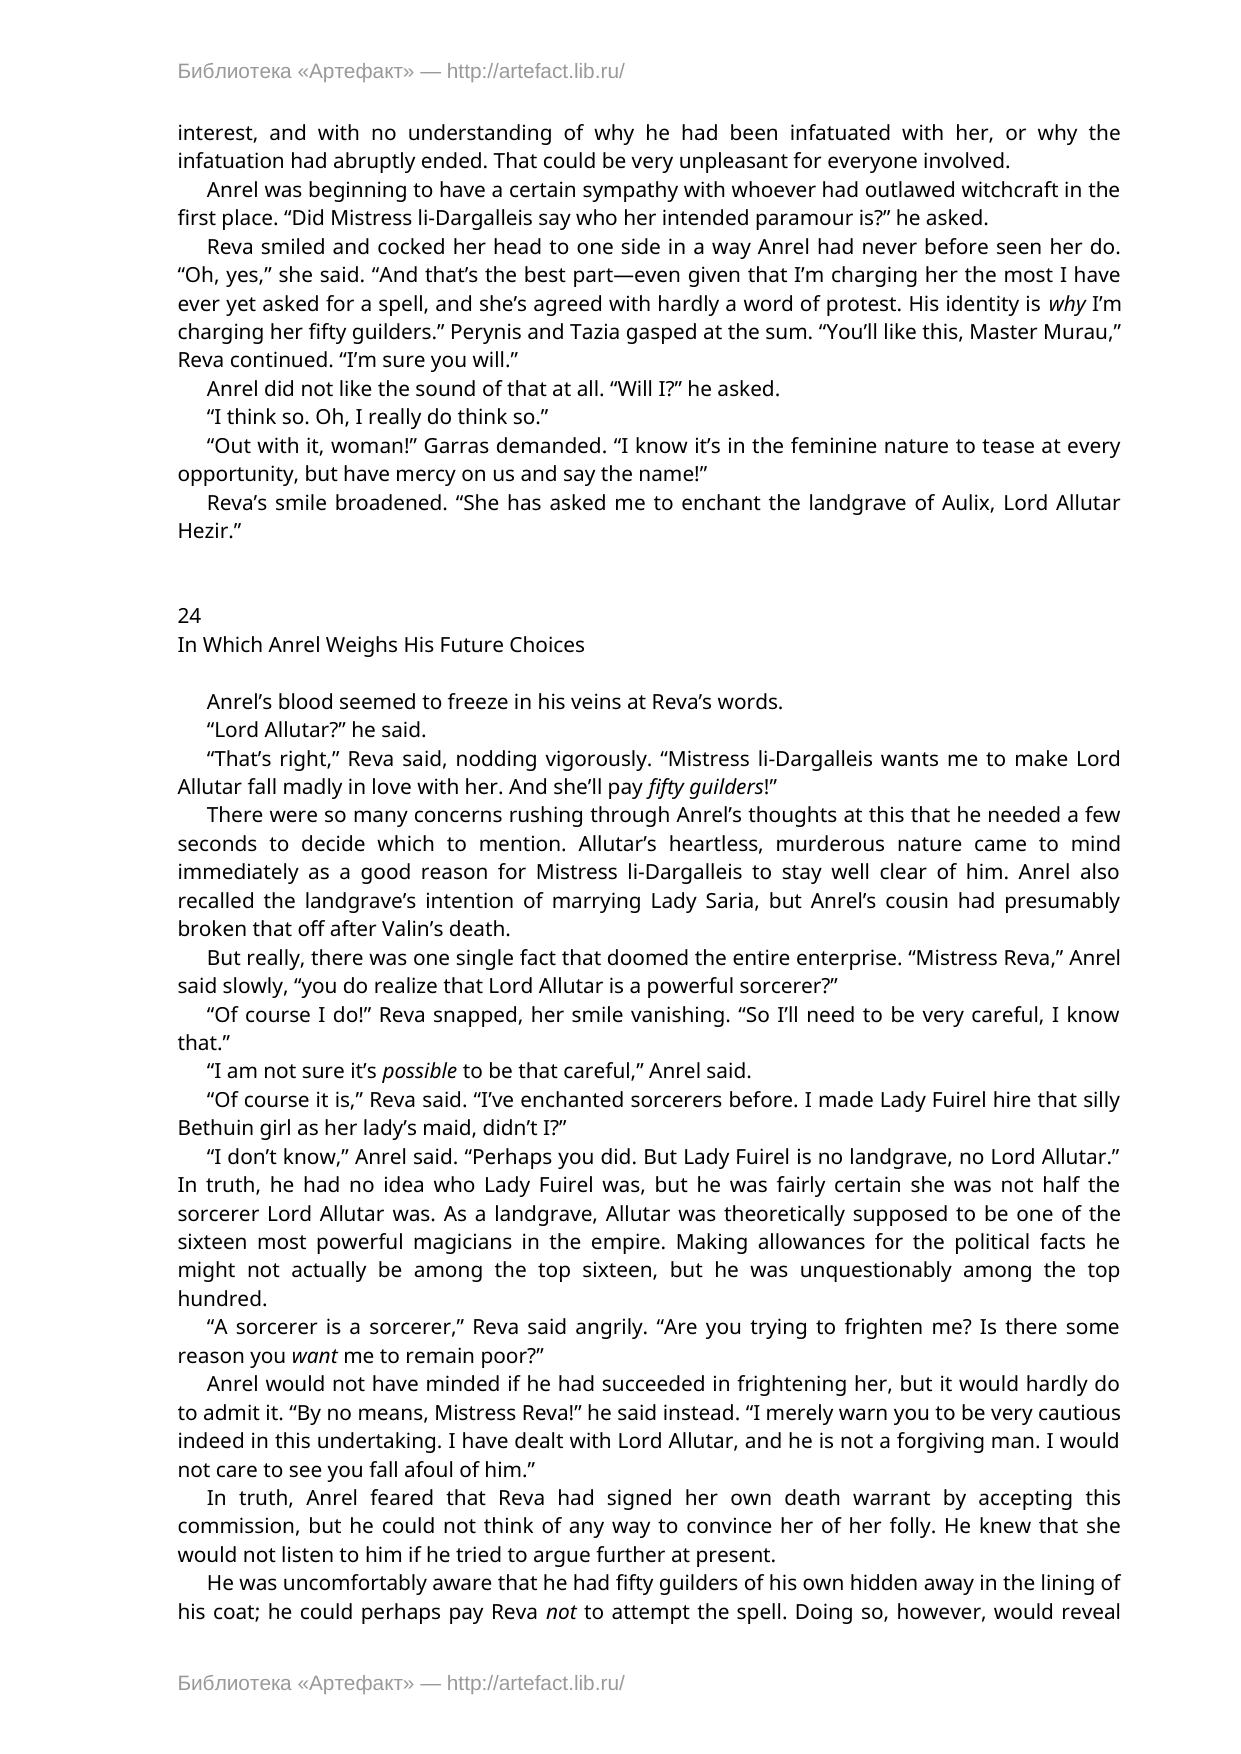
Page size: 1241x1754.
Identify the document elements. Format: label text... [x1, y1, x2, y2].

text Anrel did not like the sound of that at all. “Will I?” he asked. [177, 374, 1122, 402]
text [177, 118, 1122, 175]
text “Of course it is,” Reva said. “I’ve enchanted sorcerers before. I made Lady Fuirel hire that silly Bethuin girl as her lady’s maid, didn’t I?” [177, 1085, 1122, 1142]
subtitle In Which Anrel Weighs His Future Choices [177, 630, 1122, 658]
text In truth, Anrel feared that Reva had signed her own death warrant by accepting this commission, but he could not think of any way to convince her of her folly. He knew that she would not listen to him if he tried to argue further at present. [177, 1483, 1122, 1568]
text “Lord Allutar?” he said. [177, 715, 1122, 744]
text There were so many concerns rushing through Anrel’s thoughts at this that he needed a few seconds to decide which to mention. Allutar’s heartless, murderous nature came to mind immediately as a good reason for Mistress li-Dargalleis to stay well clear of him. Anrel also recalled the landgrave’s intention of marrying Lady Saria, but Anrel’s cousin had presumably broken that off after Valin’s death. [177, 801, 1122, 943]
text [177, 1568, 1122, 1625]
text “I think so. Oh, I really do think so.” [177, 402, 1122, 431]
text But really, there was one single fact that doomed the entire enterprise. “Mistress Reva,” Anrel said slowly, “you do realize that Lord Allutar is a powerful sorcerer?” [177, 943, 1122, 1000]
text Anrel would not have minded if he had succeeded in frightening her, but it would hardly do to admit it. “By no means, Mistress Reva!” he said instead. “I merely warn you to be very cautious indeed in this undertaking. I have dealt with Lord Allutar, and he is not a forgiving man. I would not care to see you fall afoul of him.” [177, 1369, 1122, 1483]
text “A sorcerer is a sorcerer,” Reva said angrily. “Are you trying to frighten me? Is there some reason you want me to remain poor?” [177, 1312, 1122, 1369]
text “I am not sure it’s possible to be that careful,” Anrel said. [177, 1057, 1122, 1085]
text Anrel’s blood seemed to freeze in his veins at Reva’s words. [177, 687, 1122, 715]
text “That’s right,” Reva said, nodding vigorously. “Mistress li-Dargalleis wants me to make Lord Allutar fall madly in love with her. And she’ll pay fifty guilders!” [177, 744, 1122, 801]
text 24 [177, 602, 1122, 630]
text Reva’s smile broadened. “She has asked me to enchant the landgrave of Aulix, Lord Allutar Hezir.” [177, 488, 1122, 545]
text “Out with it, woman!” Garras demanded. “I know it’s in the feminine nature to tease at every opportunity, but have mercy on us and say the name!” [177, 431, 1122, 488]
text “Of course I do!” Reva snapped, her smile vanishing. “So I’ll need to be very careful, I know that.” [177, 1000, 1122, 1057]
text Reva smiled and cocked her head to one side in a way Anrel had never before seen her do. “Oh, yes,” she said. “And that’s the best part—even given that I’m charging her the most I have ever yet asked for a spell, and she’s agreed with hardly a word of protest. His identity is why I’m charging her fifty guilders.” Perynis and Tazia gasped at the sum. “You’ll like this, Master Murau,” Reva continued. “I’m sure you will.” [177, 232, 1122, 374]
text “I don’t know,” Anrel said. “Perhaps you did. But Lady Fuirel is no landgrave, no Lord Allutar.” In truth, he had no idea who Lady Fuirel was, but he was fairly certain she was not half the sorcerer Lord Allutar was. As a landgrave, Allutar was theoretically supposed to be one of the sixteen most powerful magicians in the empire. Making allowances for the political facts he might not actually be among the top sixteen, but he was unquestionably among the top hundred. [177, 1142, 1122, 1312]
text Anrel was beginning to have a certain sympathy with whoever had outlawed witchcraft in the first place. “Did Mistress li-Dargalleis say who her intended paramour is?” he asked. [177, 175, 1122, 232]
